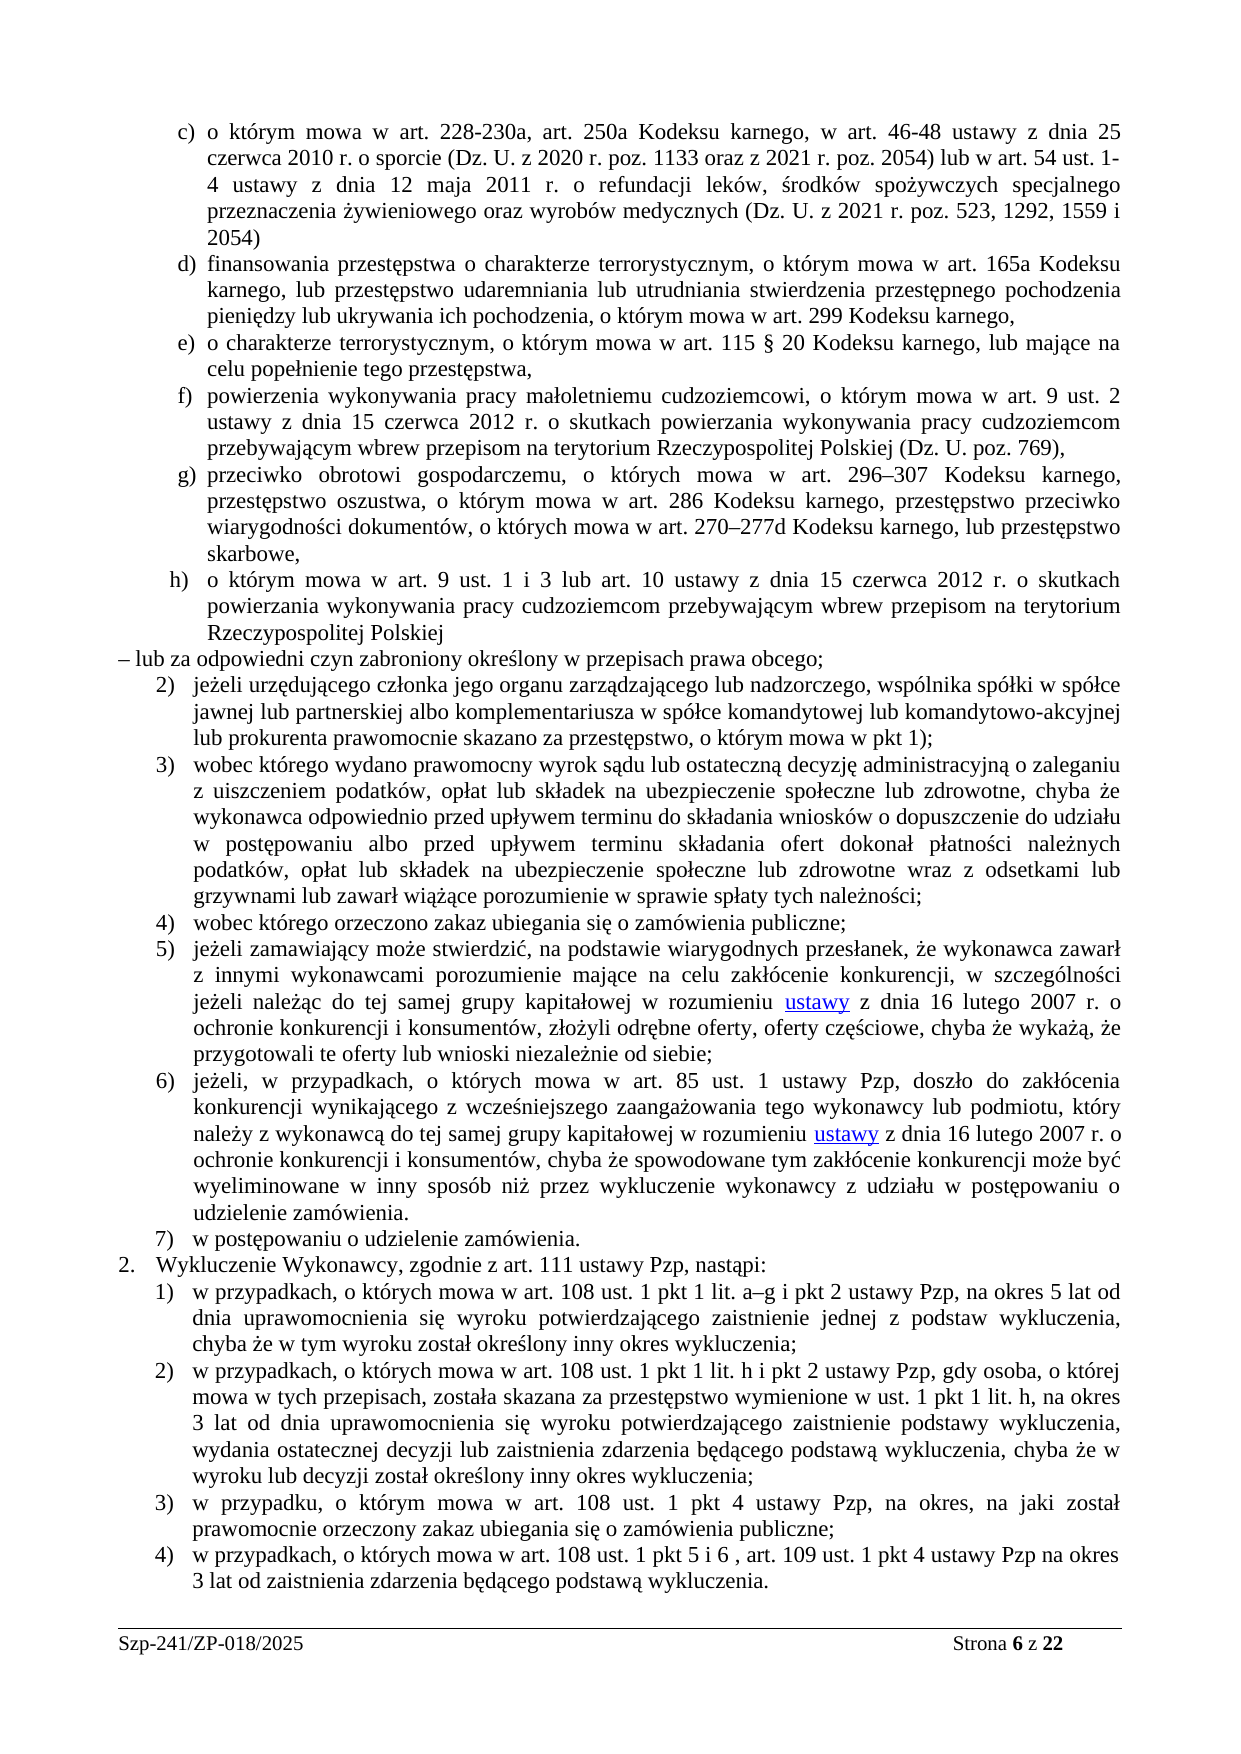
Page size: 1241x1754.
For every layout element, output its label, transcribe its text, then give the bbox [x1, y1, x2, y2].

list w przypadkach, o których mowa w art. 108 ust. 1 pkt 1 lit. a–g i pkt 2 ustawy Pzp, na okres 5 lat od dnia uprawomocnienia się wyroku potwierdzającego zaistnienie jednej z podstaw wykluczenia, chyba że w tym wyroku został określony inny okres wykluczenia; [154, 1278, 1122, 1357]
list w przypadku, o którym mowa w art. 108 ust. 1 pkt 4 ustawy Pzp, na okres, na jaki został prawomocnie orzeczony zakaz ubiegania się o zamówienia publiczne; [154, 1488, 1122, 1541]
list wobec którego orzeczono zakaz ubiegania się o zamówienia publiczne; [156, 909, 1122, 935]
list o którym mowa w art. 228-230a, art. 250a Kodeksu karnego, w art. 46-48 ustawy z dnia 25 czerwca 2010 r. o sporcie (Dz. U. z 2020 r. poz. 1133 oraz z 2021 r. poz. 2054) lub w art. 54 ust. 1-4 ustawy z dnia 12 maja 2011 r. o refundacji leków, środków spożywczych specjalnego przeznaczenia żywieniowego oraz wyrobów medycznych (Dz. U. z 2021 r. poz. 523, 1292, 1559 i 2054) [177, 118, 1122, 250]
list wobec którego wydano prawomocny wyrok sądu lub ostateczną decyzję administracyjną o zaleganiu z uiszczeniem podatków, opłat lub składek na ubezpieczenie społeczne lub zdrowotne, chyba że wykonawca odpowiednio przed upływem terminu do składania wniosków o dopuszczenie do udziału w postępowaniu albo przed upływem terminu składania ofert dokonał płatności należnych podatków, opłat lub składek na ubezpieczenie społeczne lub zdrowotne wraz z odsetkami lub grzywnami lub zawarł wiążące porozumienie w sprawie spłaty tych należności; [156, 751, 1122, 909]
list finansowania przestępstwa o charakterze terrorystycznym, o którym mowa w art. 165a Kodeksu karnego, lub przestępstwo udaremniania lub utrudniania stwierdzenia przestępnego pochodzenia pieniędzy lub ukrywania ich pochodzenia, o którym mowa w art. 299 Kodeksu karnego, [177, 250, 1122, 329]
list o którym mowa w art. 9 ust. 1 i 3 lub art. 10 ustawy z dnia 15 czerwca 2012 r. o skutkach powierzania wykonywania pracy cudzoziemcom przebywającym wbrew przepisom na terytorium Rzeczypospolitej Polskiej [169, 566, 1122, 645]
text – lub za odpowiedni czyn zabroniony określony w przepisach prawa obcego; [118, 645, 1122, 672]
list o charakterze terrorystycznym, o którym mowa w art. 115 § 20 Kodeksu karnego, lub mające na celu popełnienie tego przestępstwa, [177, 329, 1122, 382]
list Wykluczenie Wykonawcy, zgodnie z art. 111 ustawy Pzp, nastąpi: [118, 1251, 1122, 1278]
list powierzenia wykonywania pracy małoletniemu cudzoziemcowi, o którym mowa w art. 9 ust. 2 ustawy z dnia 15 czerwca 2012 r. o skutkach powierzania wykonywania pracy cudzoziemcom przebywającym wbrew przepisom na terytorium Rzeczypospolitej Polskiej (Dz. U. poz. 769), [177, 382, 1122, 461]
list jeżeli urzędującego członka jego organu zarządzającego lub nadzorczego, wspólnika spółki w spółce jawnej lub partnerskiej albo komplementariusza w spółce komandytowej lub komandytowo-akcyjnej lub prokurenta prawomocnie skazano za przestępstwo, o którym mowa w pkt 1); [156, 672, 1122, 751]
list w przypadkach, o których mowa w art. 108 ust. 1 pkt 5 i 6 , art. 109 ust. 1 pkt 4 ustawy Pzp na okres 3 lat od zaistnienia zdarzenia będącego podstawą wykluczenia. [154, 1541, 1122, 1594]
list przeciwko obrotowi gospodarczemu, o których mowa w art. 296–307 Kodeksu karnego, przestępstwo oszustwa, o którym mowa w art. 286 Kodeksu karnego, przestępstwo przeciwko wiarygodności dokumentów, o których mowa w art. 270–277d Kodeksu karnego, lub przestępstwo skarbowe, [177, 461, 1122, 566]
list jeżeli, w przypadkach, o których mowa w art. 85 ust. 1 ustawy Pzp, doszło do zakłócenia konkurencji wynikającego z wcześniejszego zaangażowania tego wykonawcy lub podmiotu, który należy z wykonawcą do tej samej grupy kapitałowej w rozumieniu ustawy z dnia 16 lutego 2007 r. o ochronie konkurencji i konsumentów, chyba że spowodowane tym zakłócenie konkurencji może być wyeliminowane w inny sposób niż przez wykluczenie wykonawcy z udziału w postępowaniu o udzielenie zamówienia. [156, 1067, 1122, 1225]
list w postępowaniu o udzielenie zamówienia. [154, 1225, 1122, 1251]
list jeżeli zamawiający może stwierdzić, na podstawie wiarygodnych przesłanek, że wykonawca zawarł z innymi wykonawcami porozumienie mające na celu zakłócenie konkurencji, w szczególności jeżeli należąc do tej samej grupy kapitałowej w rozumieniu ustawy z dnia 16 lutego 2007 r. o ochronie konkurencji i konsumentów, złożyli odrębne oferty, oferty częściowe, chyba że wykażą, że przygotowali te oferty lub wnioski niezależnie od siebie; [156, 935, 1122, 1067]
list w przypadkach, o których mowa w art. 108 ust. 1 pkt 1 lit. h i pkt 2 ustawy Pzp, gdy osoba, o której mowa w tych przepisach, została skazana za przestępstwo wymienione w ust. 1 pkt 1 lit. h, na okres 3 lat od dnia uprawomocnienia się wyroku potwierdzającego zaistnienie podstawy wykluczenia, wydania ostatecznej decyzji lub zaistnienia zdarzenia będącego podstawą wykluczenia, chyba że w wyroku lub decyzji został określony inny okres wykluczenia; [154, 1357, 1122, 1488]
